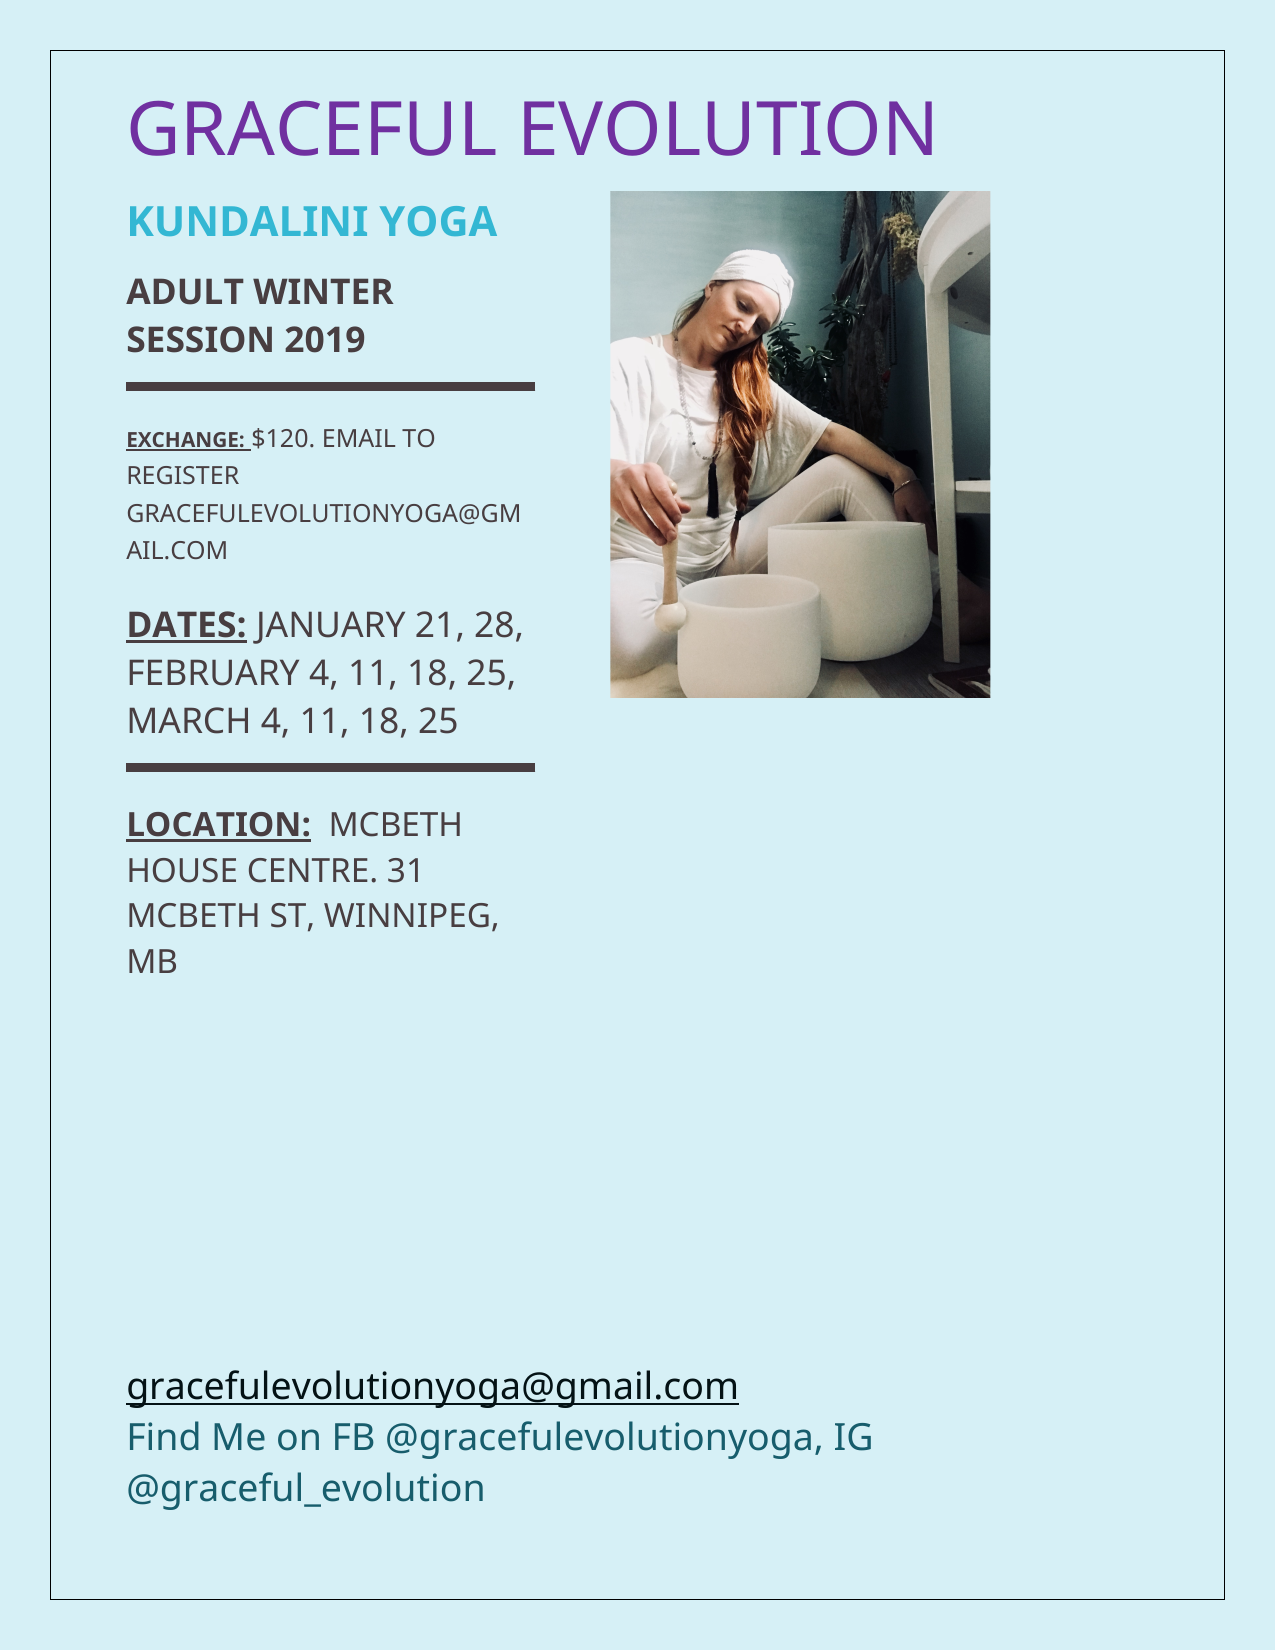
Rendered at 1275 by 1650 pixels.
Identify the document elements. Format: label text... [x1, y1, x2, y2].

picture [610, 191, 991, 698]
subtitle Kundalini Yoga [126, 192, 535, 248]
text Location: McBEth house Centre. 31 McBeth St, Winnipeg, MB [126, 801, 535, 983]
text DATES: January 21, 28, February 4, 11, 18, 25, March 4, 11, 18, 25 [126, 599, 535, 763]
text Adult Winter Session 2019 [126, 267, 535, 382]
subtitle Exchange: $120. email to Register gracefulevolutionyoga@gmail.com [126, 420, 535, 567]
